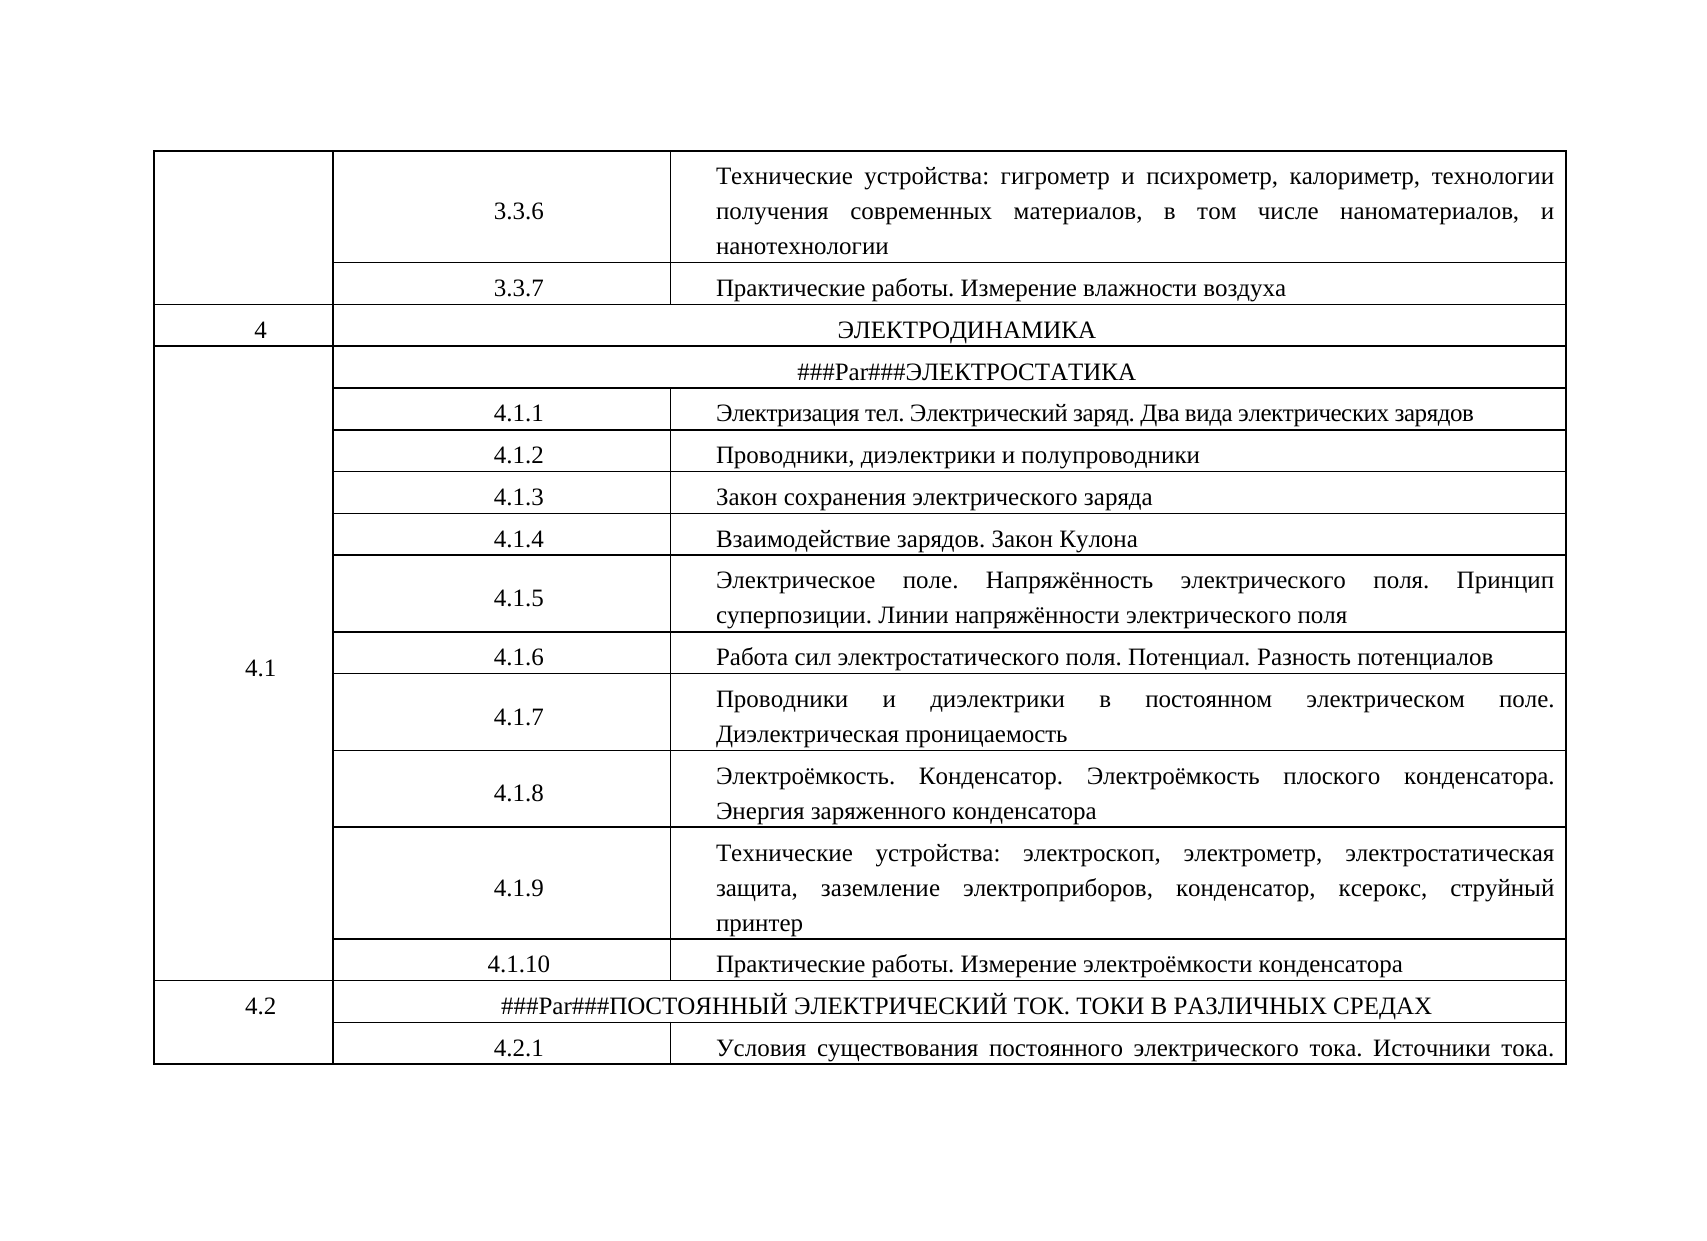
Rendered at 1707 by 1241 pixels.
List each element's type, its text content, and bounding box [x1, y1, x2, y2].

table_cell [671, 1023, 1565, 1063]
table_cell Работа сил электростатического поля. Потенциал. Разность потенциалов [671, 633, 1565, 673]
table_cell Электрическое поле. Напряжённость электрического поля. Принцип суперпозиции. Линии напряжённости электрического поля [671, 556, 1565, 631]
table_cell ###Par###ЭЛЕКТРОСТАТИКА [334, 347, 1565, 387]
table_cell Технические устройства: электроскоп, электрометр, электростатическая защита, заземление электроприборов, конденсатор, ксерокс, струйный принтер [671, 828, 1565, 938]
table_cell 4.1.1 [334, 389, 670, 429]
table_cell Проводники, диэлектрики и полупроводники [671, 431, 1565, 471]
table_cell 4.1 [155, 347, 332, 980]
table_cell 4.1.5 [334, 556, 670, 631]
table_cell 4.1.10 [334, 940, 670, 980]
table_cell 4.2 [155, 981, 332, 1063]
table_cell 4.1.4 [334, 514, 670, 554]
table_cell 4.1.3 [334, 472, 670, 512]
table_cell Практические работы. Измерение влажности воздуха [671, 263, 1565, 303]
table_cell 4.1.2 [334, 431, 670, 471]
table_cell 4.1.8 [334, 751, 670, 826]
table_cell ###Par###ПОСТОЯННЫЙ ЭЛЕКТРИЧЕСКИЙ ТОК. ТОКИ В РАЗЛИЧНЫХ СРЕДАХ [334, 981, 1565, 1022]
table_cell Электроёмкость. Конденсатор. Электроёмкость плоского конденсатора. Энергия заряженного конденсатора [671, 751, 1565, 826]
table_cell Проводники и диэлектрики в постоянном электрическом поле. Диэлектрическая проницаемость [671, 674, 1565, 749]
table_cell Взаимодействие зарядов. Закон Кулона [671, 514, 1565, 554]
table_cell Электризация тел. Электрический заряд. Два вида электрических зарядов [671, 389, 1565, 429]
table_cell 3.3.6 [334, 152, 670, 262]
table_cell Закон сохранения электрического заряда [671, 472, 1565, 512]
table_cell Технические устройства: гигрометр и психрометр, калориметр, технологии получения современных материалов, в том числе наноматериалов, и нанотехнологии [671, 152, 1565, 262]
table_cell Практические работы. Измерение электроёмкости конденсатора [671, 940, 1565, 980]
table_cell 4.1.7 [334, 674, 670, 749]
table_cell ЭЛЕКТРОДИНАМИКА [334, 305, 1565, 345]
table_cell 4 [155, 305, 332, 345]
table_cell 3.3.7 [334, 263, 670, 303]
table_cell 4.1.9 [334, 828, 670, 938]
table_cell 4.2.1 [334, 1023, 670, 1063]
table_cell 4.1.6 [334, 633, 670, 673]
